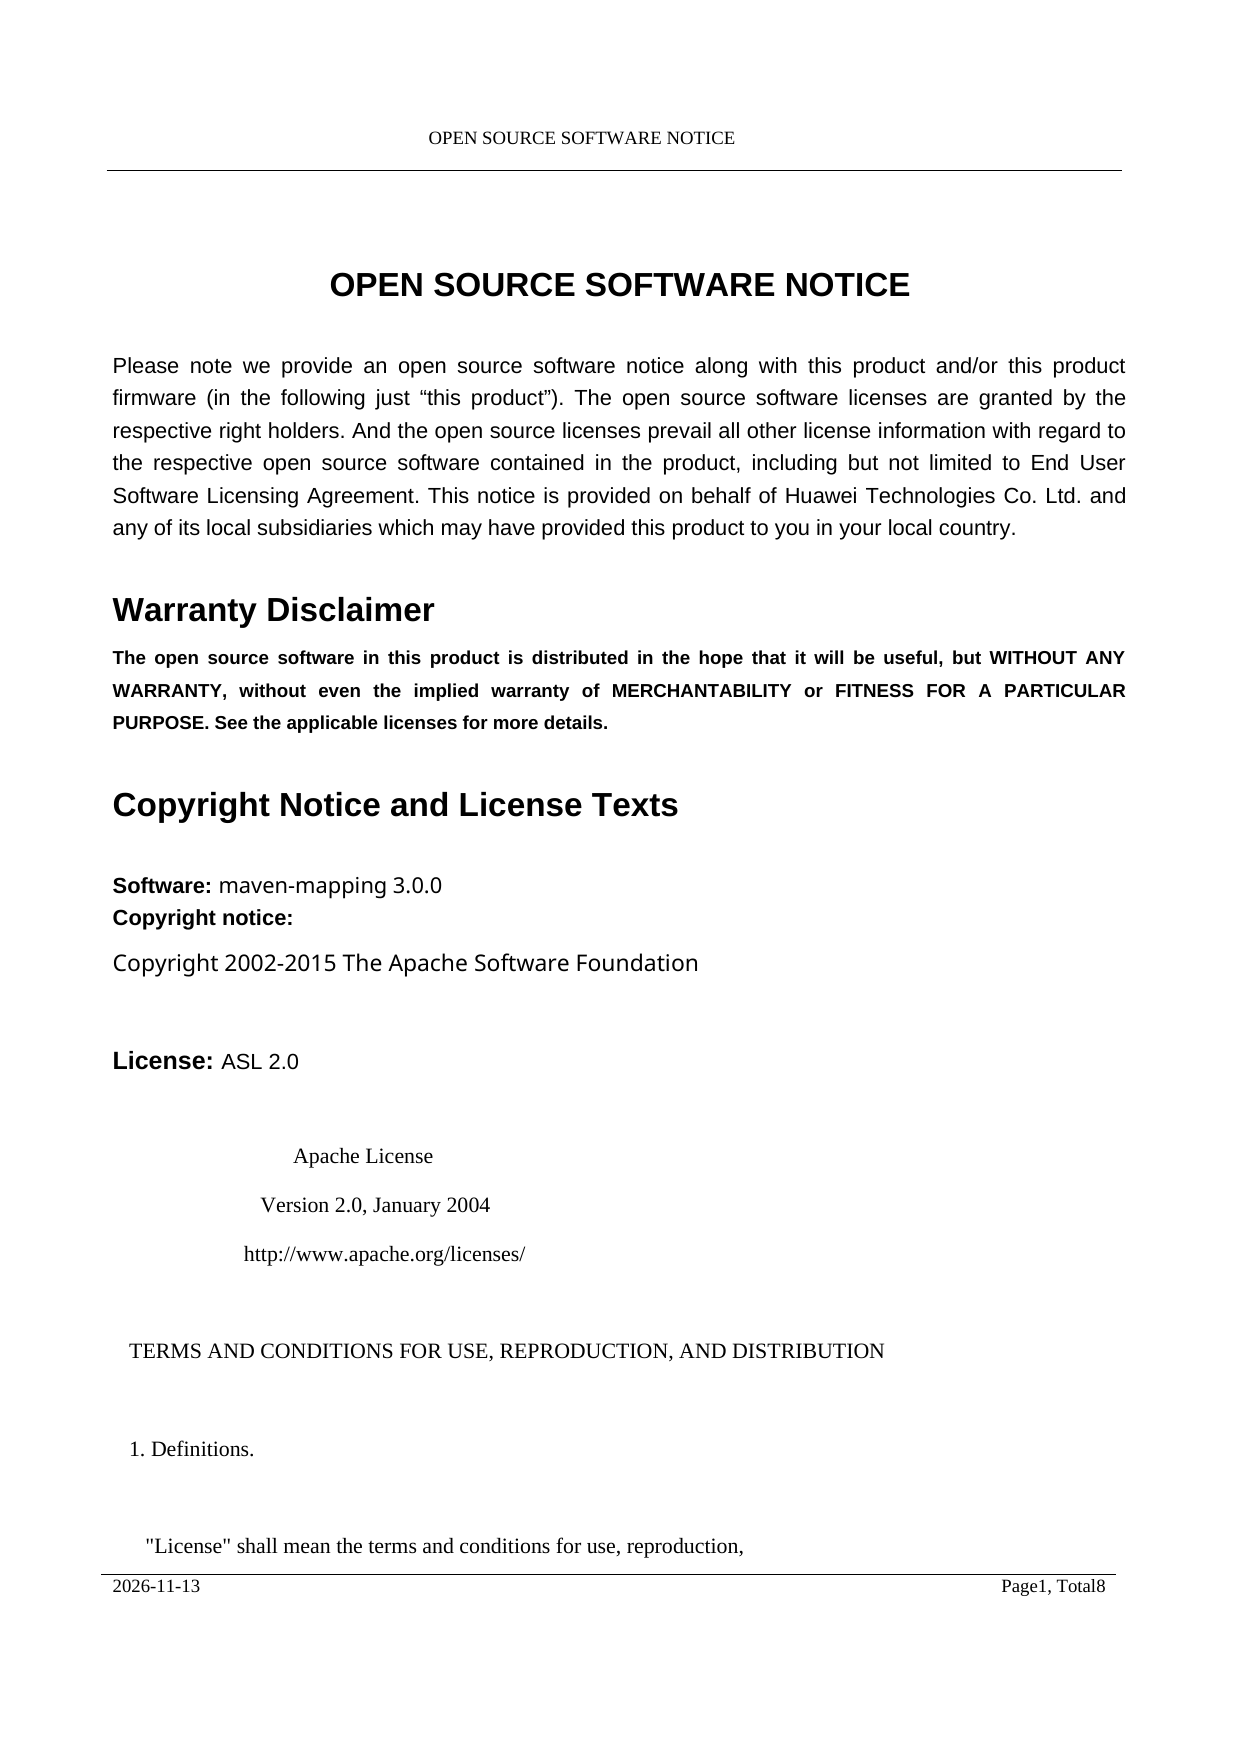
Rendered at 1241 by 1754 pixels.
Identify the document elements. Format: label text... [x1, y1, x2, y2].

text Copyright 2002-2015 The Apache Software Foundation [112, 947, 1128, 1028]
text Please note we provide an open source software notice along with this product and/or this product firmware (in the following just “this product”). The open source software licenses are granted by the respective right holders. And the open source licenses prevail all other license information with regard to the respective open source software contained in the product, including but not limited to End User Software Licensing Agreement. This notice is provided on behalf of Huawei Technologies Co. Ltd. and any of its local subsidiaries which may have provided this product to you in your local country. [112, 349, 1128, 544]
text The open source software in this product is distributed in the hope that it will be useful, but WITHOUT ANY WARRANTY, without even the implied warranty of MERCHANTABILITY or FITNESS FOR A PARTICULAR PURPOSE. See the applicable licenses for more details. [112, 641, 1128, 739]
text Copyright notice: [112, 901, 1128, 934]
text Warranty Disclaimer [112, 576, 1128, 641]
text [112, 1091, 1128, 1562]
text Copyright Notice and License Texts [112, 771, 1128, 836]
text OPEN SOURCE SOFTWARE NOTICE [112, 251, 1128, 316]
text Software: maven-mapping 3.0.0 [112, 869, 1128, 901]
text License: ASL 2.0 [112, 1044, 1128, 1077]
